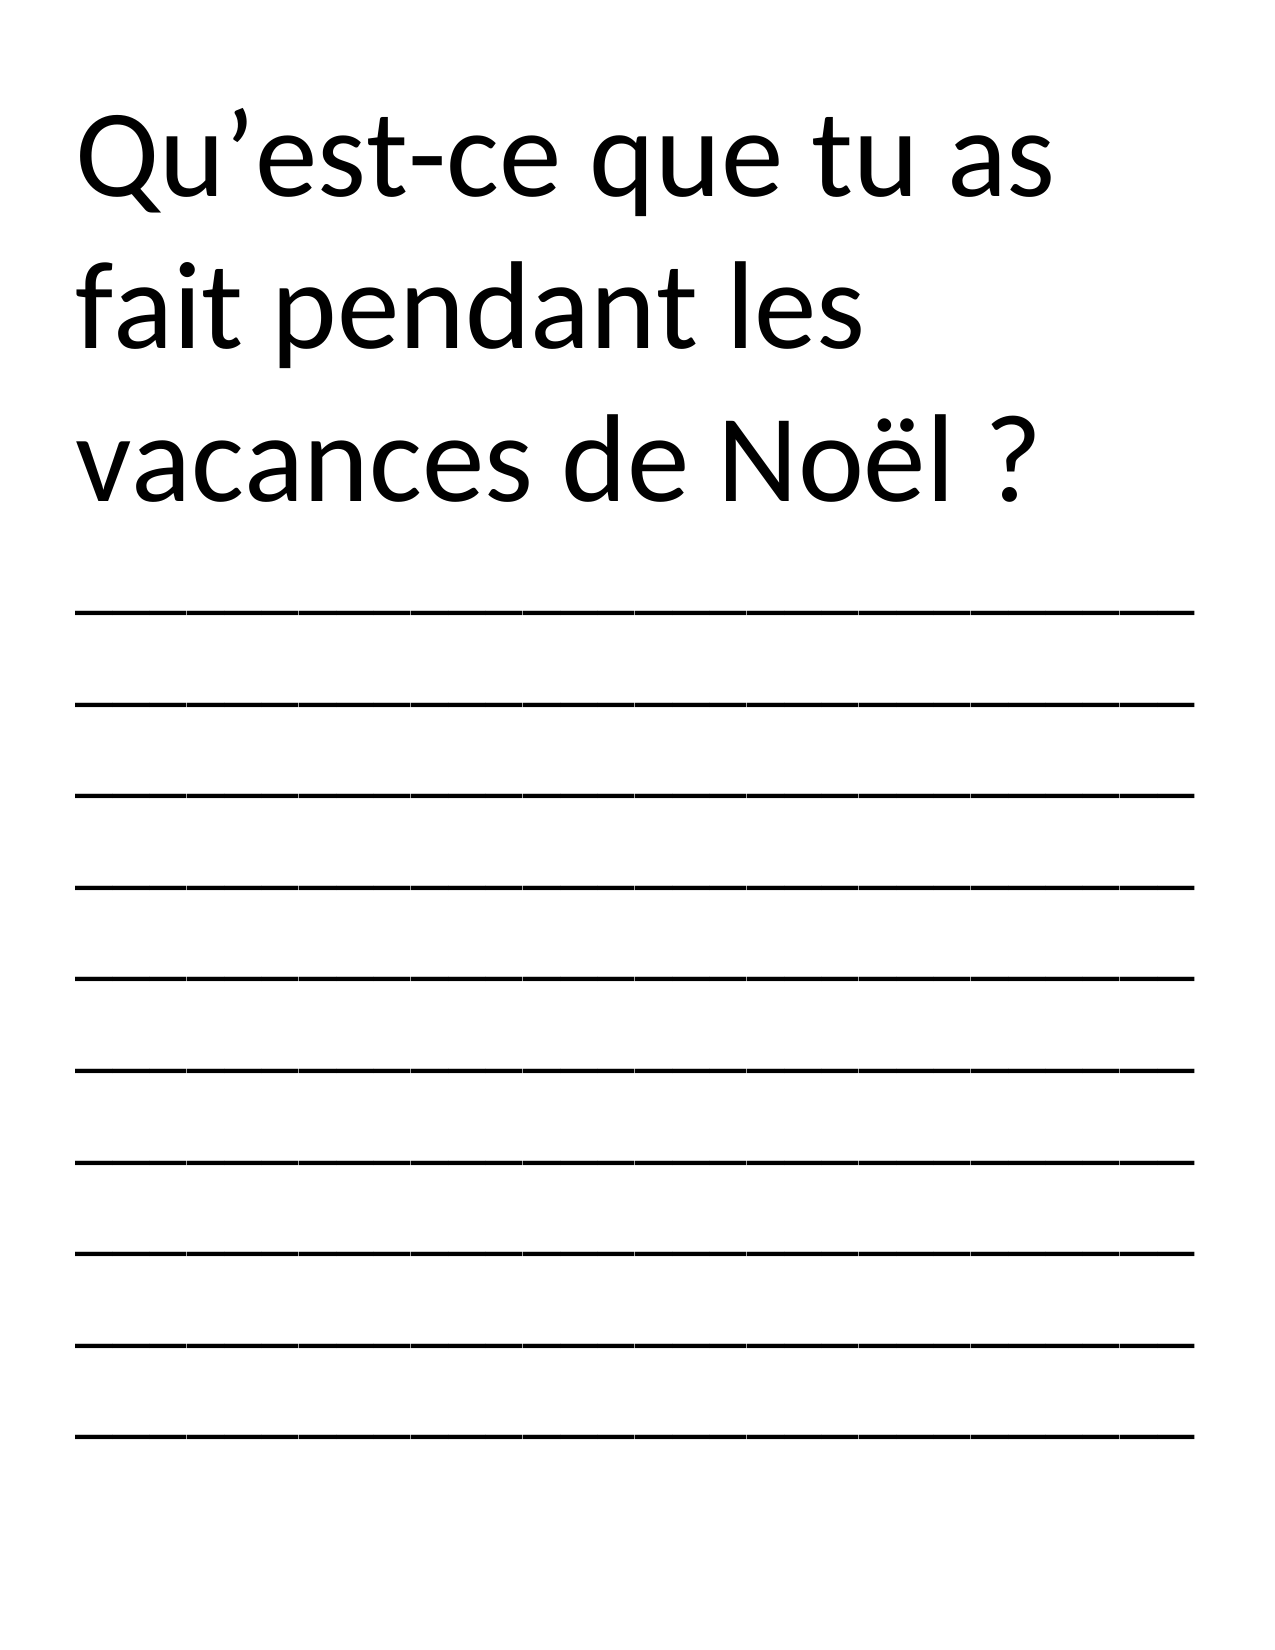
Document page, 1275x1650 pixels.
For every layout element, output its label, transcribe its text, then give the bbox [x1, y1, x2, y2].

text ______________________________________________________________________________________________________________________________________________________ [75, 991, 1200, 1448]
text ______________________________________________________________________________________________________________________________________________________ [75, 533, 1200, 991]
text Qu’est-ce que tu as fait pendant les vacances de Noël ? [75, 75, 1200, 533]
